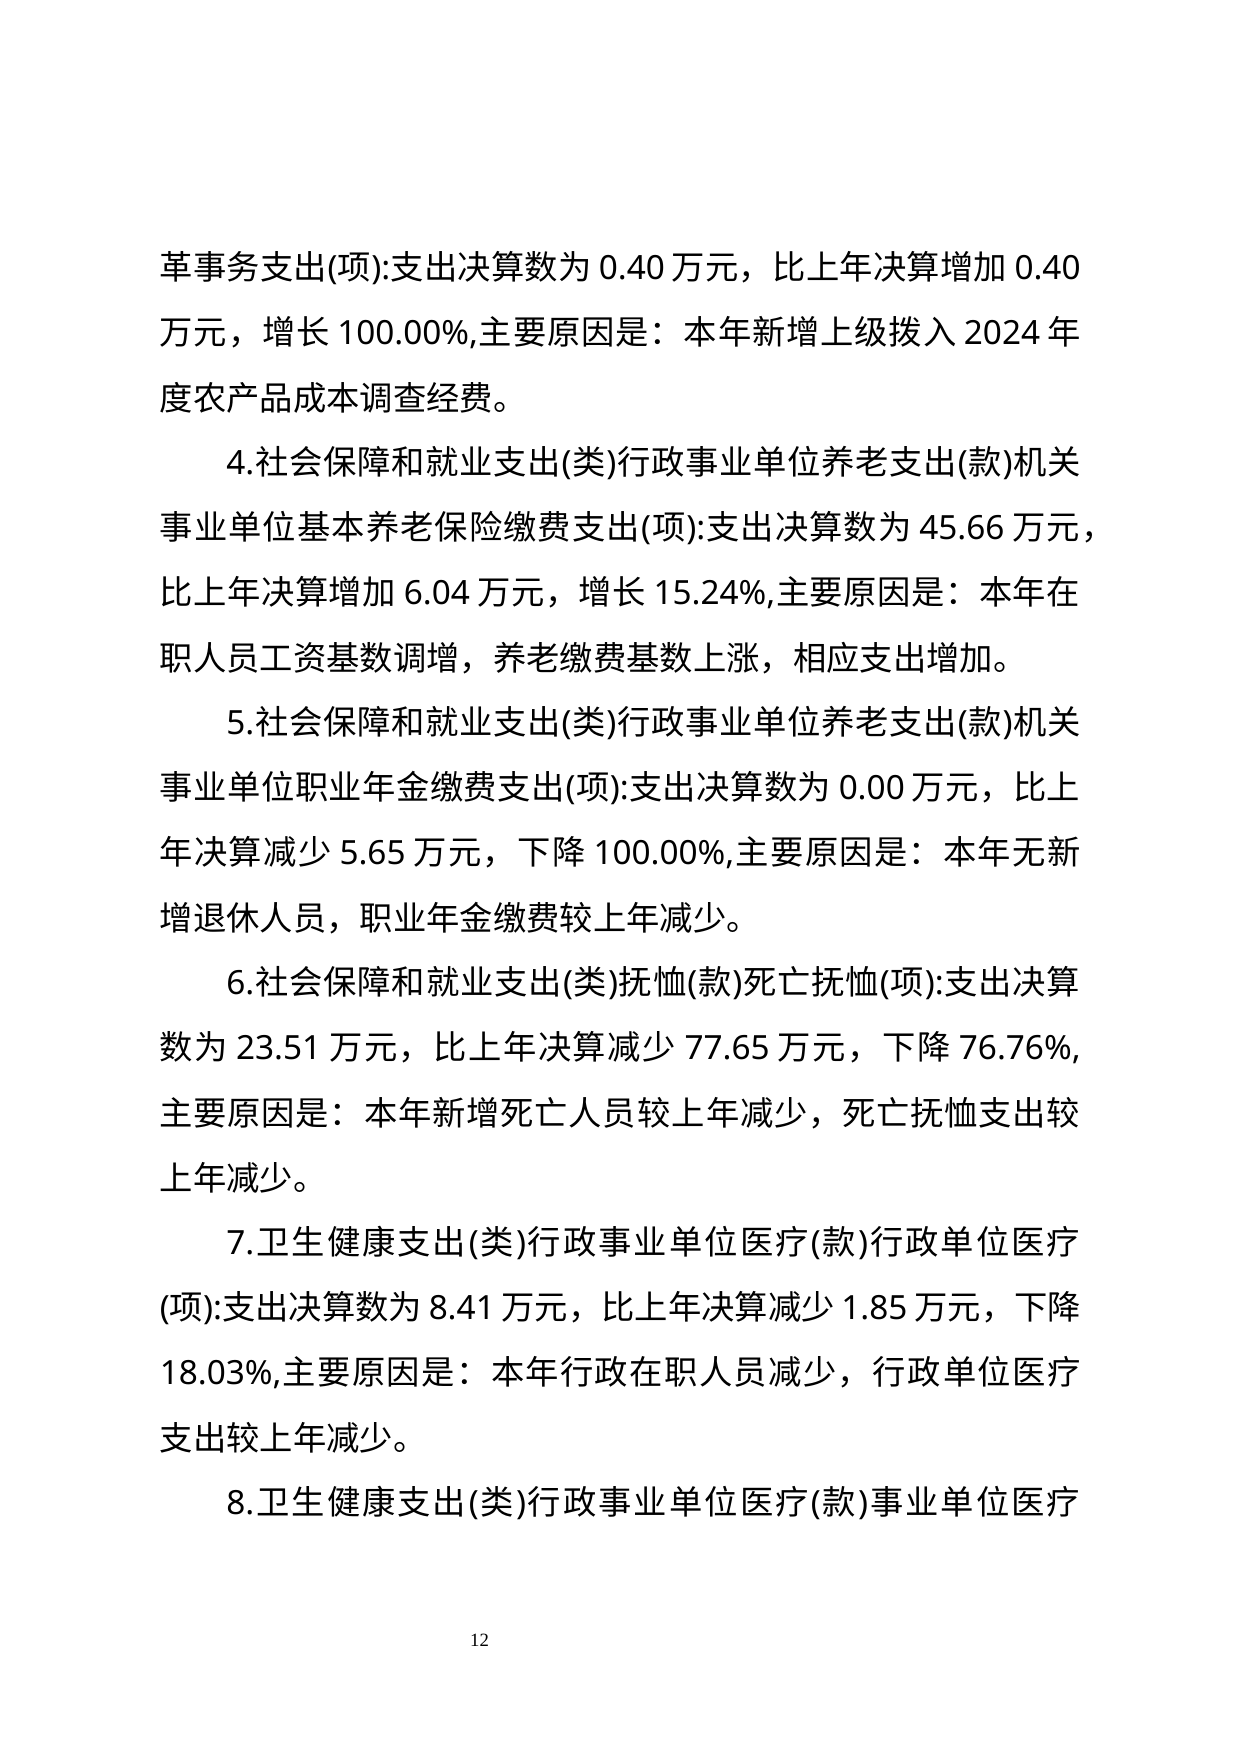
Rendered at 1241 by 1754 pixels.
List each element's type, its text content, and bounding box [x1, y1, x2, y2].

text 7.卫生健康支出(类)行政事业单位医疗(款)行政单位医疗(项):支出决算数为8.41万元，比上年决算减少1.85万元，下降18.03%,主要原因是：本年行政在职人员减少，行政单位医疗支出较上年减少。 [159, 1208, 1081, 1468]
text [159, 233, 1081, 428]
text 6.社会保障和就业支出(类)抚恤(款)死亡抚恤(项):支出决算数为23.51万元，比上年决算减少77.65万元，下降76.76%,主要原因是：本年新增死亡人员较上年减少，死亡抚恤支出较上年减少。 [159, 948, 1081, 1208]
text 4.社会保障和就业支出(类)行政事业单位养老支出(款)机关事业单位基本养老保险缴费支出(项):支出决算数为45.66万元，比上年决算增加6.04万元，增长15.24%,主要原因是：本年在职人员工资基数调增，养老缴费基数上涨，相应支出增加。 [159, 428, 1081, 688]
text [159, 1468, 1081, 1533]
text 5.社会保障和就业支出(类)行政事业单位养老支出(款)机关事业单位职业年金缴费支出(项):支出决算数为0.00万元，比上年决算减少5.65万元，下降100.00%,主要原因是：本年无新增退休人员，职业年金缴费较上年减少。 [159, 688, 1081, 948]
